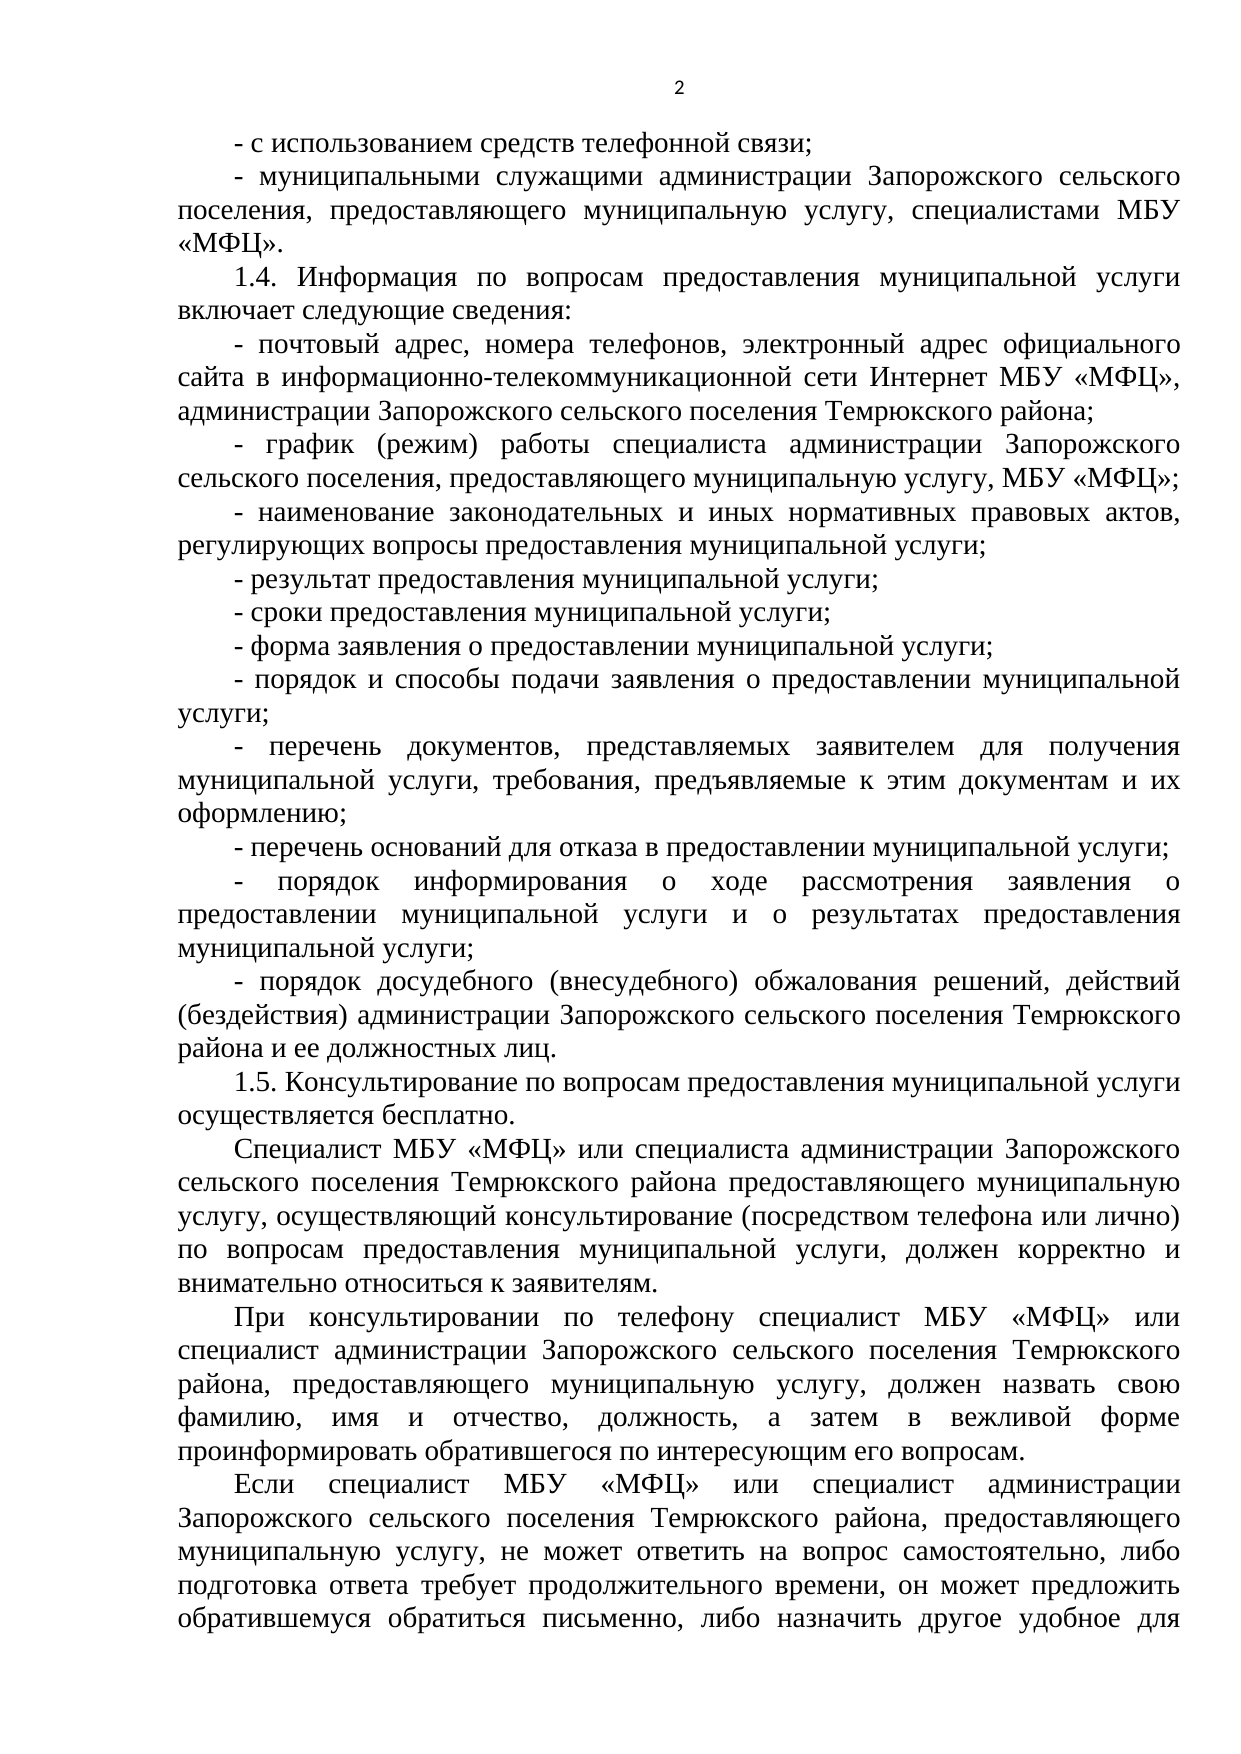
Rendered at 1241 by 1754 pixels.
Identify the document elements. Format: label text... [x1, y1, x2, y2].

text - результат предоставления муниципальной услуги; [177, 561, 1181, 594]
text - форма заявления о предоставлении муниципальной услуги; [177, 628, 1181, 661]
text - перечень документов, представляемых заявителем для получения муниципальной услуги, требования, предъявляемые к этим документам и их оформлению; [177, 728, 1181, 829]
text - сроки предоставления муниципальной услуги; [177, 594, 1181, 628]
text - с использованием средств телефонной связи; [177, 125, 1181, 158]
text - порядок досудебного (внесудебного) обжалования решений, действий (бездействия) администрации Запорожского сельского поселения Темрюкского района и ее должностных лиц. [177, 963, 1181, 1064]
text - порядок и способы подачи заявления о предоставлении муниципальной услуги; [177, 661, 1181, 728]
text При консультировании по телефону специалист МБУ «МФЦ» или специалист администрации Запорожского сельского поселения Темрюкского района, предоставляющего муниципальную услугу, должен назвать свою фамилию, имя и отчество, должность, а затем в вежливой форме проинформировать обратившегося по интересующим его вопросам. [177, 1299, 1181, 1466]
text Специалист МБУ «МФЦ» или специалиста администрации Запорожского сельского поселения Темрюкского района предоставляющего муниципальную услугу, осуществляющий консультирование (посредством телефона или лично) по вопросам предоставления муниципальной услуги, должен корректно и внимательно относиться к заявителям. [177, 1131, 1181, 1299]
text - муниципальными служащими администрации Запорожского сельского поселения, предоставляющего муниципальную услугу, специалистами МБУ «МФЦ». [177, 158, 1181, 259]
text 1.5. Консультирование по вопросам предоставления муниципальной услуги осуществляется бесплатно. [177, 1064, 1181, 1131]
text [177, 1466, 1181, 1634]
text - почтовый адрес, номера телефонов, электронный адрес официального сайта в информационно-телекоммуникационной сети Интернет МБУ «МФЦ», администрации Запорожского сельского поселения Темрюкского района; [177, 326, 1181, 427]
text - график (режим) работы специалиста администрации Запорожского сельского поселения, предоставляющего муниципальную услугу, МБУ «МФЦ»; [177, 427, 1181, 494]
text - перечень оснований для отказа в предоставлении муниципальной услуги; [177, 829, 1181, 863]
text 1.4. Информация по вопросам предоставления муниципальной услуги включает следующие сведения: [177, 259, 1181, 326]
text - порядок информирования о ходе рассмотрения заявления о предоставлении муниципальной услуги и о результатах предоставления муниципальной услуги; [177, 863, 1181, 963]
text - наименование законодательных и иных нормативных правовых актов, регулирующих вопросы предоставления муниципальной услуги; [177, 494, 1181, 561]
